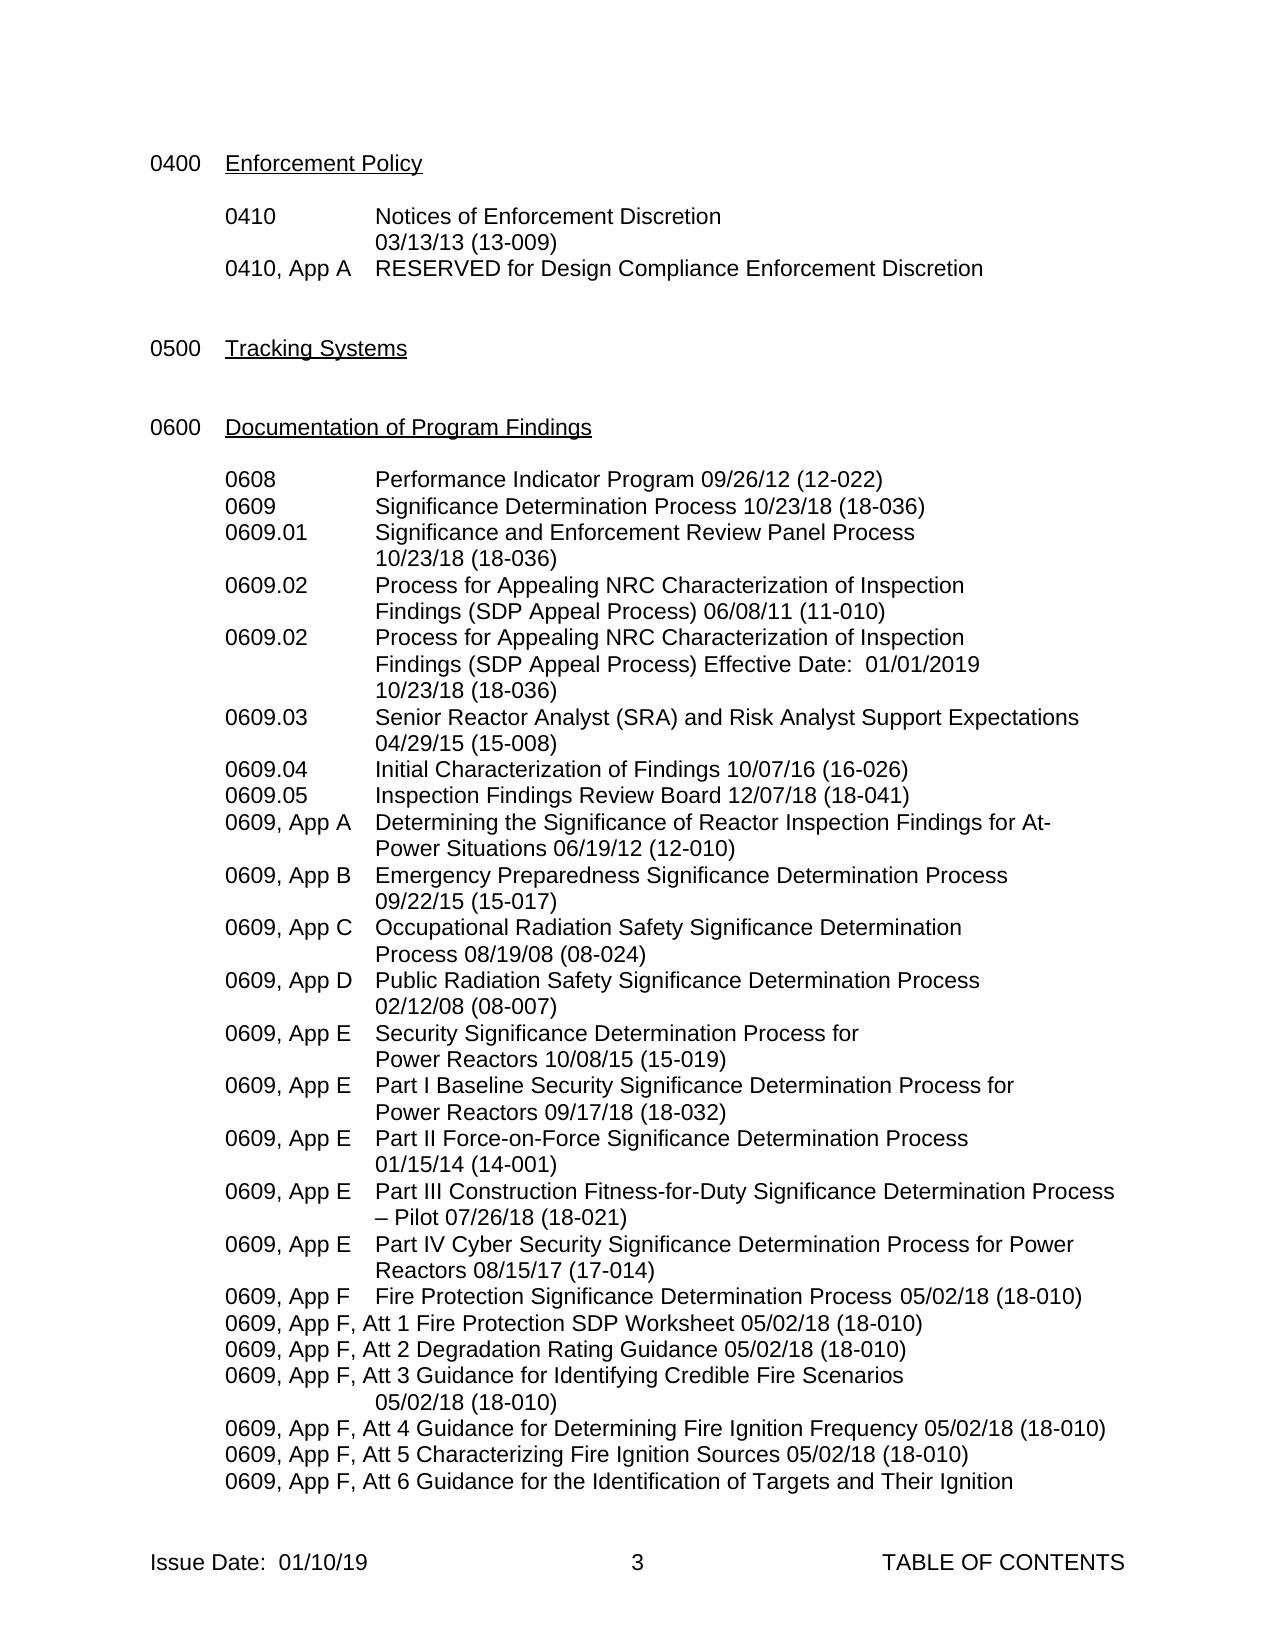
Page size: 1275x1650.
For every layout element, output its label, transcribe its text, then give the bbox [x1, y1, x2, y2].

text 10/23/18 (18-036) [150, 545, 1125, 572]
text 0609, App F, Att 2 Degradation Rating Guidance 05/02/18 (18-010) [150, 1336, 1125, 1362]
text 0609.03 Senior Reactor Analyst (SRA) and Risk Analyst Support Expectations 04/29/15 (15-008) [150, 703, 1125, 756]
text 0609, App E Part IV Cyber Security Significance Determination Process for Power Reactors 08/15/17 (17-014) [150, 1231, 1125, 1283]
text 01/15/14 (14-001) [150, 1151, 1125, 1178]
text 0609.01 Significance and Enforcement Review Panel Process [150, 519, 1125, 545]
text 0609.02 Process for Appealing NRC Characterization of Inspection [150, 572, 1125, 598]
text 09/22/15 (15-017) [150, 888, 1125, 914]
text Power Reactors 10/08/15 (15-019) [150, 1046, 1125, 1072]
text 0410, App A RESERVED for Design Compliance Enforcement Discretion [225, 255, 1125, 282]
text 0609, App E Part III Construction Fitness-for-Duty Significance Determination Process – Pilot 07/26/18 (18-021) [150, 1178, 1125, 1231]
text 0600 Documentation of Program Findings [150, 413, 1125, 440]
text Process 08/19/08 (08-024) [225, 941, 1125, 967]
text 05/02/18 (18-010) [150, 1389, 1125, 1415]
text Power Reactors 09/17/18 (18-032) [150, 1099, 1125, 1125]
text 0609, App E Part I Baseline Security Significance Determination Process for [150, 1072, 1125, 1099]
text 0609, App D Public Radiation Safety Significance Determination Process [150, 967, 1125, 993]
text 0609, App F, Att 3 Guidance for Identifying Credible Fire Scenarios [150, 1362, 1125, 1389]
text 0609, App F, Att 1 Fire Protection SDP Worksheet 05/02/18 (18-010) [150, 1309, 1125, 1336]
text Findings (SDP Appeal Process) 06/08/11 (11-010) [150, 598, 1125, 624]
text 03/13/13 (13-009) [225, 229, 1125, 255]
text 0609, App E Part II Force-on-Force Significance Determination Process [150, 1125, 1125, 1151]
text 0609.05 Inspection Findings Review Board 12/07/18 (18-041) [150, 782, 1125, 809]
text 0400 Enforcement Policy [150, 150, 1125, 176]
text 0609, App C Occupational Radiation Safety Significance Determination [150, 914, 1125, 941]
text 0609, App F, Att 4 Guidance for Determining Fire Ignition Frequency 05/02/18 (18-010) [150, 1415, 1125, 1441]
text 0609, App F, Att 6 Guidance for the Identification of Targets and Their Ignition [150, 1468, 1125, 1494]
text 02/12/08 (08-007) [150, 993, 1125, 1020]
text Power Situations 06/19/12 (12-010) [150, 835, 1125, 862]
text 0608 Performance Indicator Program 09/26/12 (12-022) [225, 466, 1125, 493]
text 10/23/18 (18-036) [150, 677, 1125, 703]
text 0609, App F, Att 5 Characterizing Fire Ignition Sources 05/02/18 (18-010) [150, 1441, 1125, 1468]
text 0609, App B Emergency Preparedness Significance Determination Process [150, 862, 1125, 888]
text 0609 Significance Determination Process 10/23/18 (18-036) [150, 493, 1125, 519]
text 0609, App F Fire Protection Significance Determination Process 05/02/18 (18-010) [150, 1283, 1125, 1309]
text 0609.04 Initial Characterization of Findings 10/07/16 (16-026) [150, 756, 1125, 782]
text 0609, App A Determining the Significance of Reactor Inspection Findings for At- [150, 809, 1125, 835]
text 0500 Tracking Systems [150, 334, 1125, 361]
text 0609.02 Process for Appealing NRC Characterization of Inspection [150, 624, 1125, 651]
text Findings (SDP Appeal Process) Effective Date: 01/01/2019 [150, 651, 1125, 677]
text 0609, App E Security Significance Determination Process for [150, 1020, 1125, 1046]
text 0410 Notices of Enforcement Discretion [225, 203, 1125, 229]
